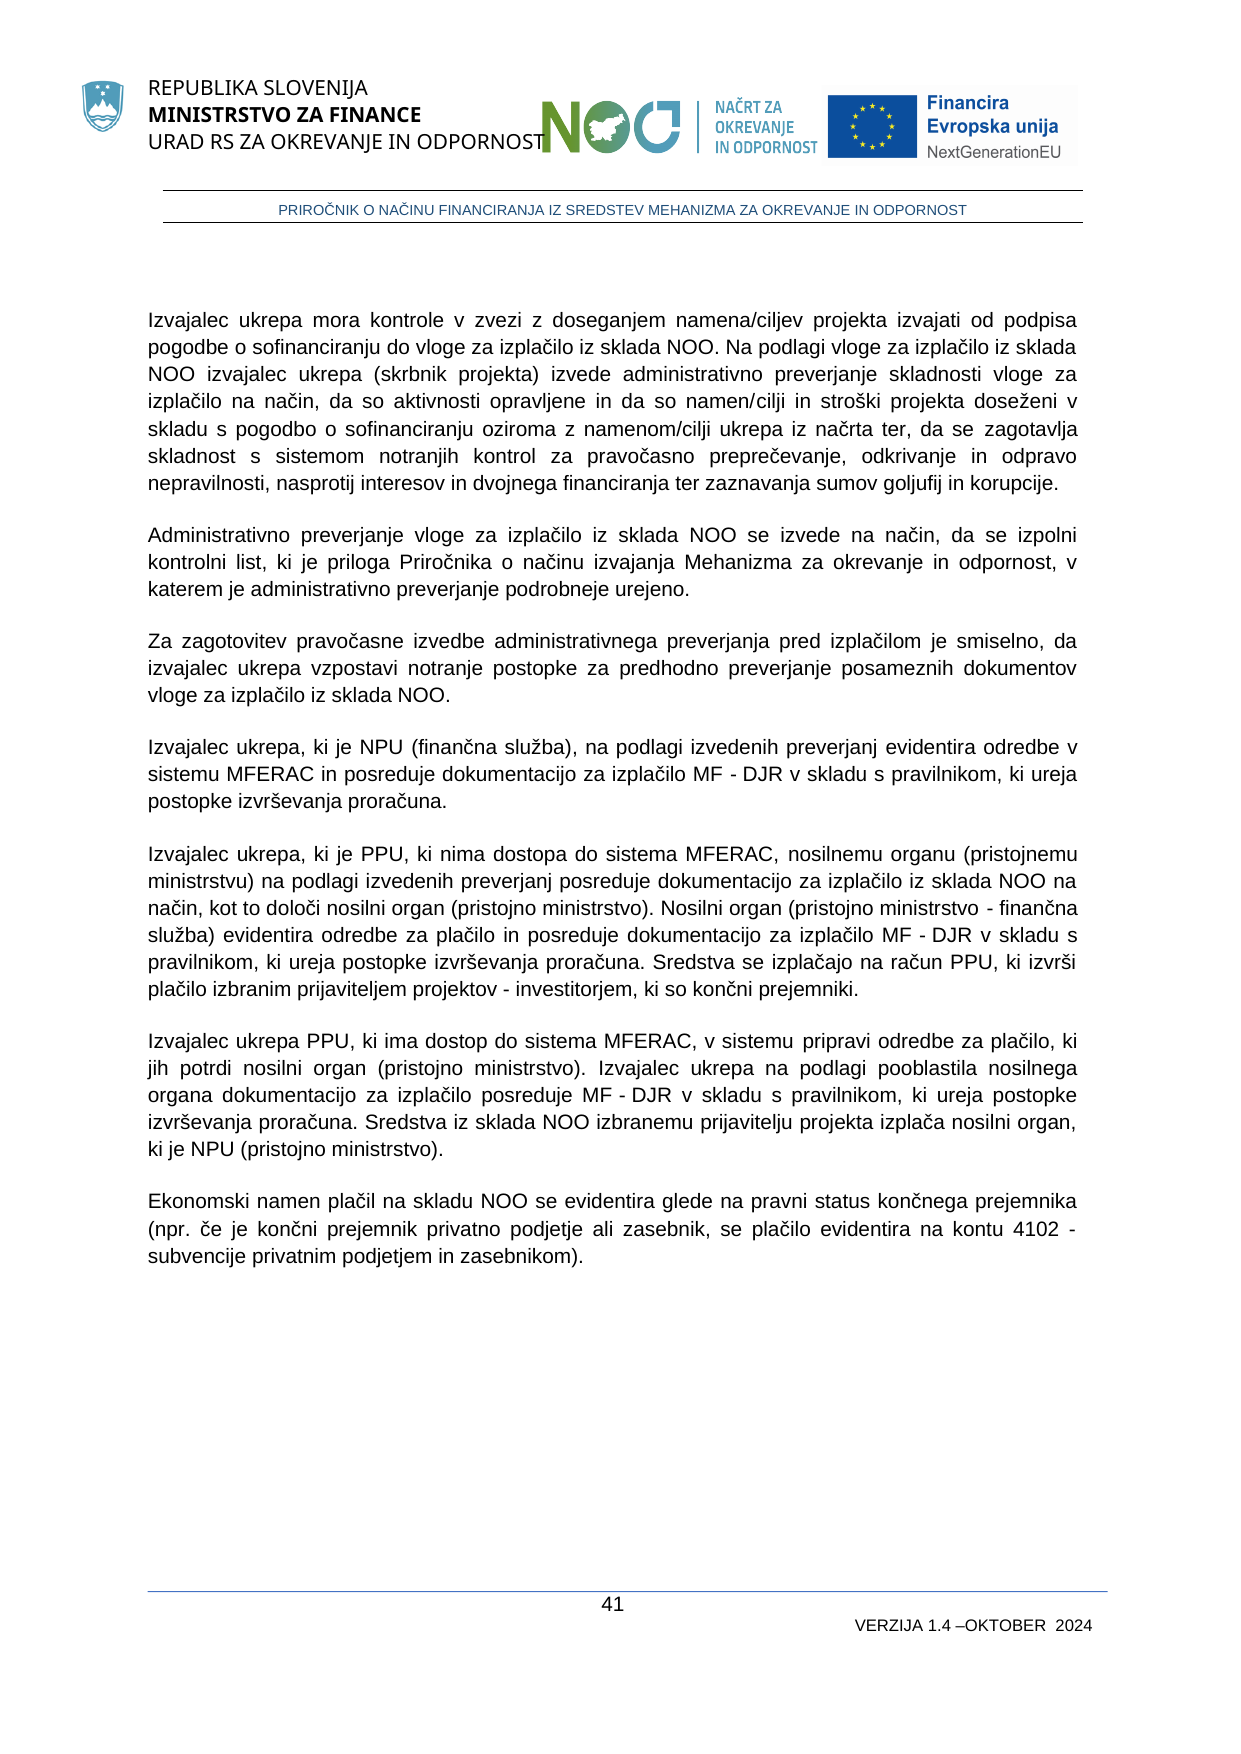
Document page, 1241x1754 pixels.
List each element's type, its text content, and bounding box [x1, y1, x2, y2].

text Izvajalec ukrepa, ki je NPU (finančna služba), na podlagi izvedenih preverjanj evidentira odredbe v sistemu MFERAC in posreduje dokumentacijo za izplačilo MF - DJR v skladu s pravilnikom, ki ureja postopke izvrševanja proračuna. [148, 733, 1078, 814]
text Administrativno preverjanje vloge za izplačilo iz sklada NOO se izvede na način, da se izpolni kontrolni list, ki je priloga Priročnika o načinu izvajanja Mehanizma za okrevanje in odpornost, v katerem je administrativno preverjanje podrobneje urejeno. [148, 521, 1078, 602]
text Ekonomski namen plačil na skladu NOO se evidentira glede na pravni status končnega prejemnika (npr. če je končni prejemnik privatno podjetje ali zasebnik, se plačilo evidentira na kontu 4102 - subvencije privatnim podjetjem in zasebnikom). [148, 1187, 1078, 1268]
text Izvajalec ukrepa PPU, ki ima dostop do sistema MFERAC, v sistemu pripravi odredbe za plačilo, ki jih potrdi nosilni organ (pristojno ministrstvo). Izvajalec ukrepa na podlagi pooblastila nosilnega organa dokumentacijo za izplačilo posreduje MF - DJR v skladu s pravilnikom, ki ureja postopke izvrševanja proračuna. Sredstva iz sklada NOO izbranemu prijavitelju projekta izplača nosilni organ, ki je NPU (pristojno ministrstvo). [148, 1027, 1078, 1162]
picture [76, 75, 127, 132]
picture [821, 85, 1078, 166]
text Izvajalec ukrepa, ki je PPU, ki nima dostopa do sistema MFERAC, nosilnemu organu (pristojnemu ministrstvu) na podlagi izvedenih preverjanj posreduje dokumentacijo za izplačilo iz sklada NOO na način, kot to določi nosilni organ (pristojno ministrstvo). Nosilni organ (pristojno ministrstvo - finančna služba) evidentira odredbe za plačilo in posreduje dokumentacijo za izplačilo MF - DJR v skladu s pravilnikom, ki ureja postopke izvrševanja proračuna. Sredstva se izplačajo na račun PPU, ki izvrši plačilo izbranim prijaviteljem projektov - investitorjem, ki so končni prejemniki. [148, 839, 1078, 1002]
picture [542, 95, 818, 155]
text Izvajalec ukrepa mora kontrole v zvezi z doseganjem namena/ciljev projekta izvajati od podpisa pogodbe o sofinanciranju do vloge za izplačilo iz sklada NOO. Na podlagi vloge za izplačilo iz sklada NOO izvajalec ukrepa (skrbnik projekta) izvede administrativno preverjanje skladnosti vloge za izplačilo na način, da so aktivnosti opravljene in da so namen/cilji in stroški projekta doseženi v skladu s pogodbo o sofinanciranju oziroma z namenom/cilji ukrepa iz načrta ter, da se zagotavlja skladnost s sistemom notranjih kontrol za pravočasno preprečevanje, odkrivanje in odpravo nepravilnosti, nasprotij interesov in dvojnega financiranja ter zaznavanja sumov goljufij in korupcije. [148, 306, 1078, 496]
text Za zagotovitev pravočasne izvedbe administrativnega preverjanja pred izplačilom je smiselno, da izvajalec ukrepa vzpostavi notranje postopke za predhodno preverjanje posameznih dokumentov vloge za izplačilo iz sklada NOO. [148, 627, 1078, 708]
